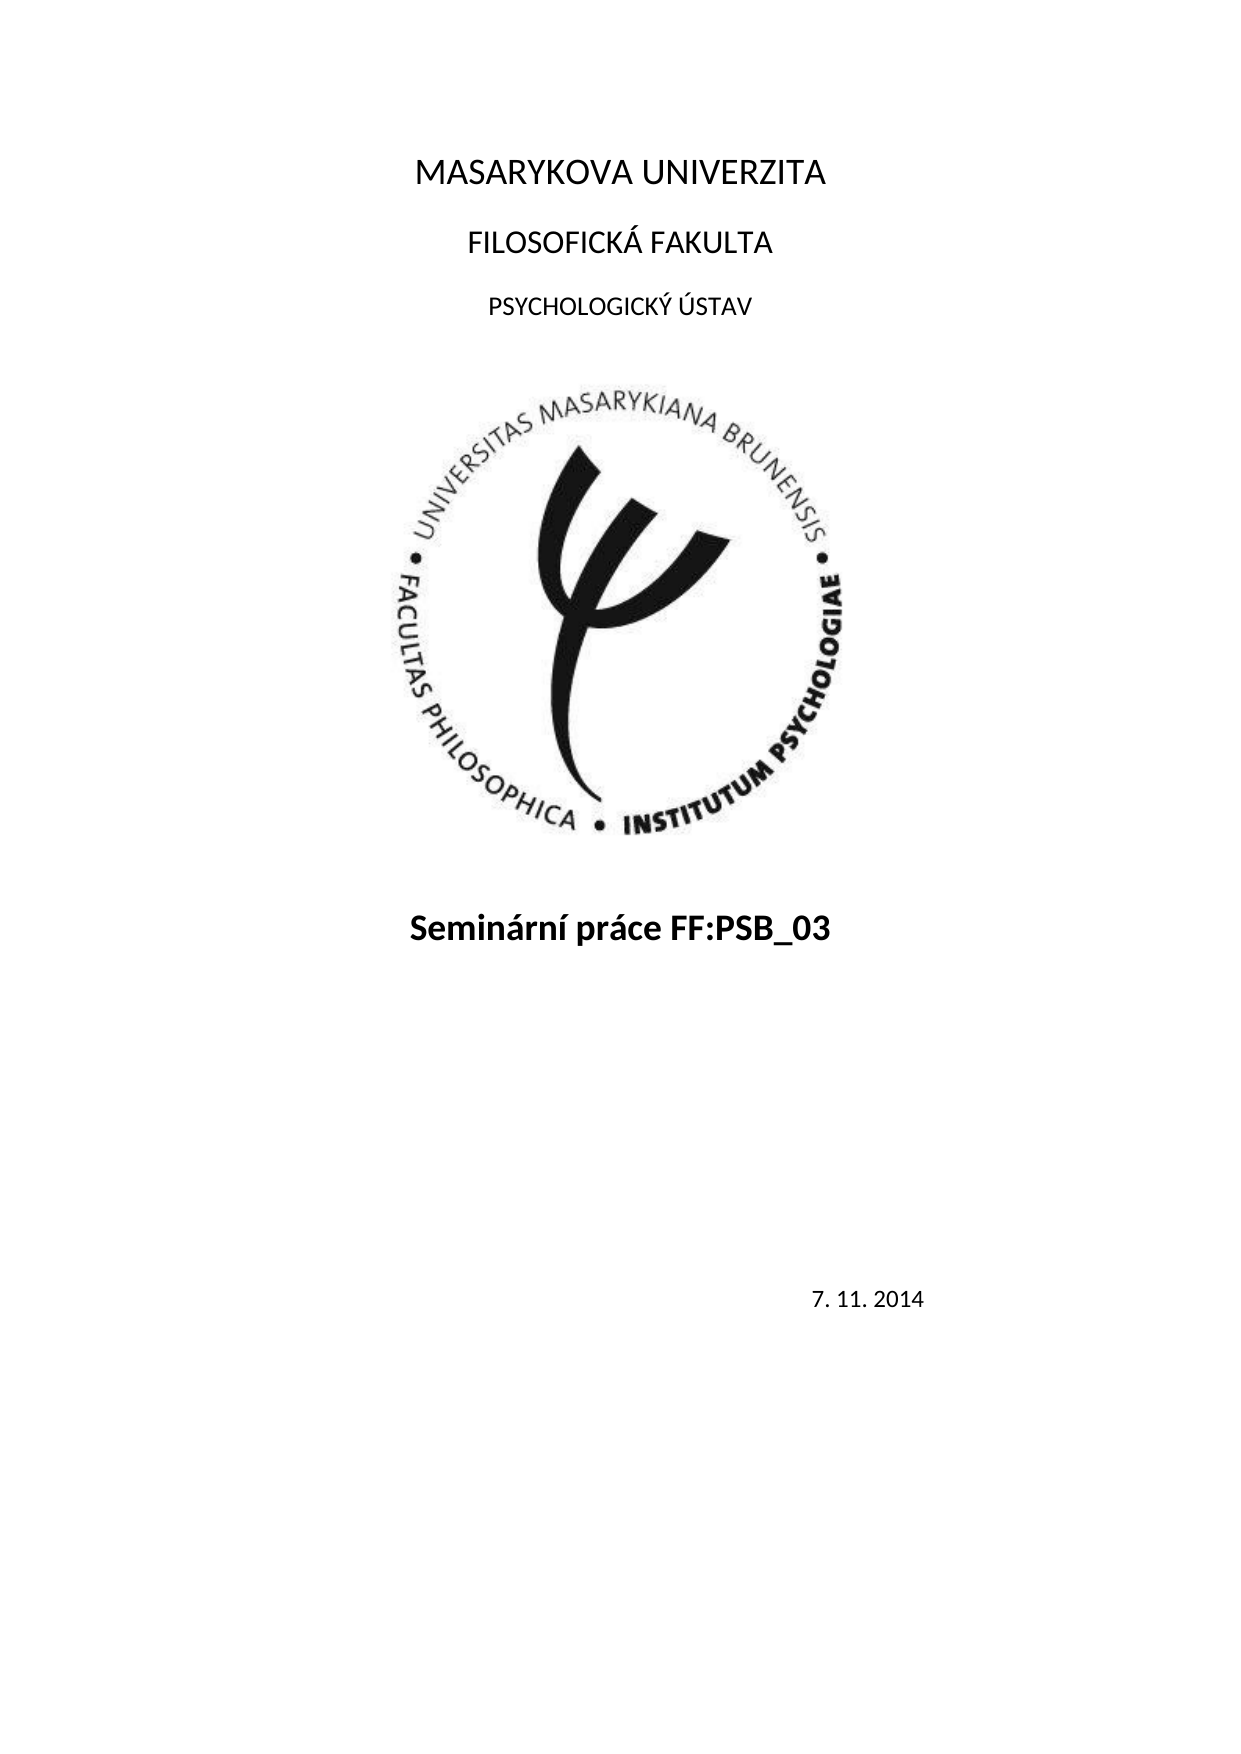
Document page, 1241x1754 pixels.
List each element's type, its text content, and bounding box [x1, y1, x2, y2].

text FILOSOFICKÁ FAKULTA [148, 221, 1093, 262]
text MASARYKOVA UNIVERZITA [148, 148, 1093, 193]
text Seminární práce FF:PSB_03 [148, 904, 1093, 949]
text PSYCHOLOGICKÝ ÚSTAV [148, 289, 1093, 322]
picture [354, 347, 886, 879]
text 7. 11. 2014 [148, 1283, 1093, 1313]
